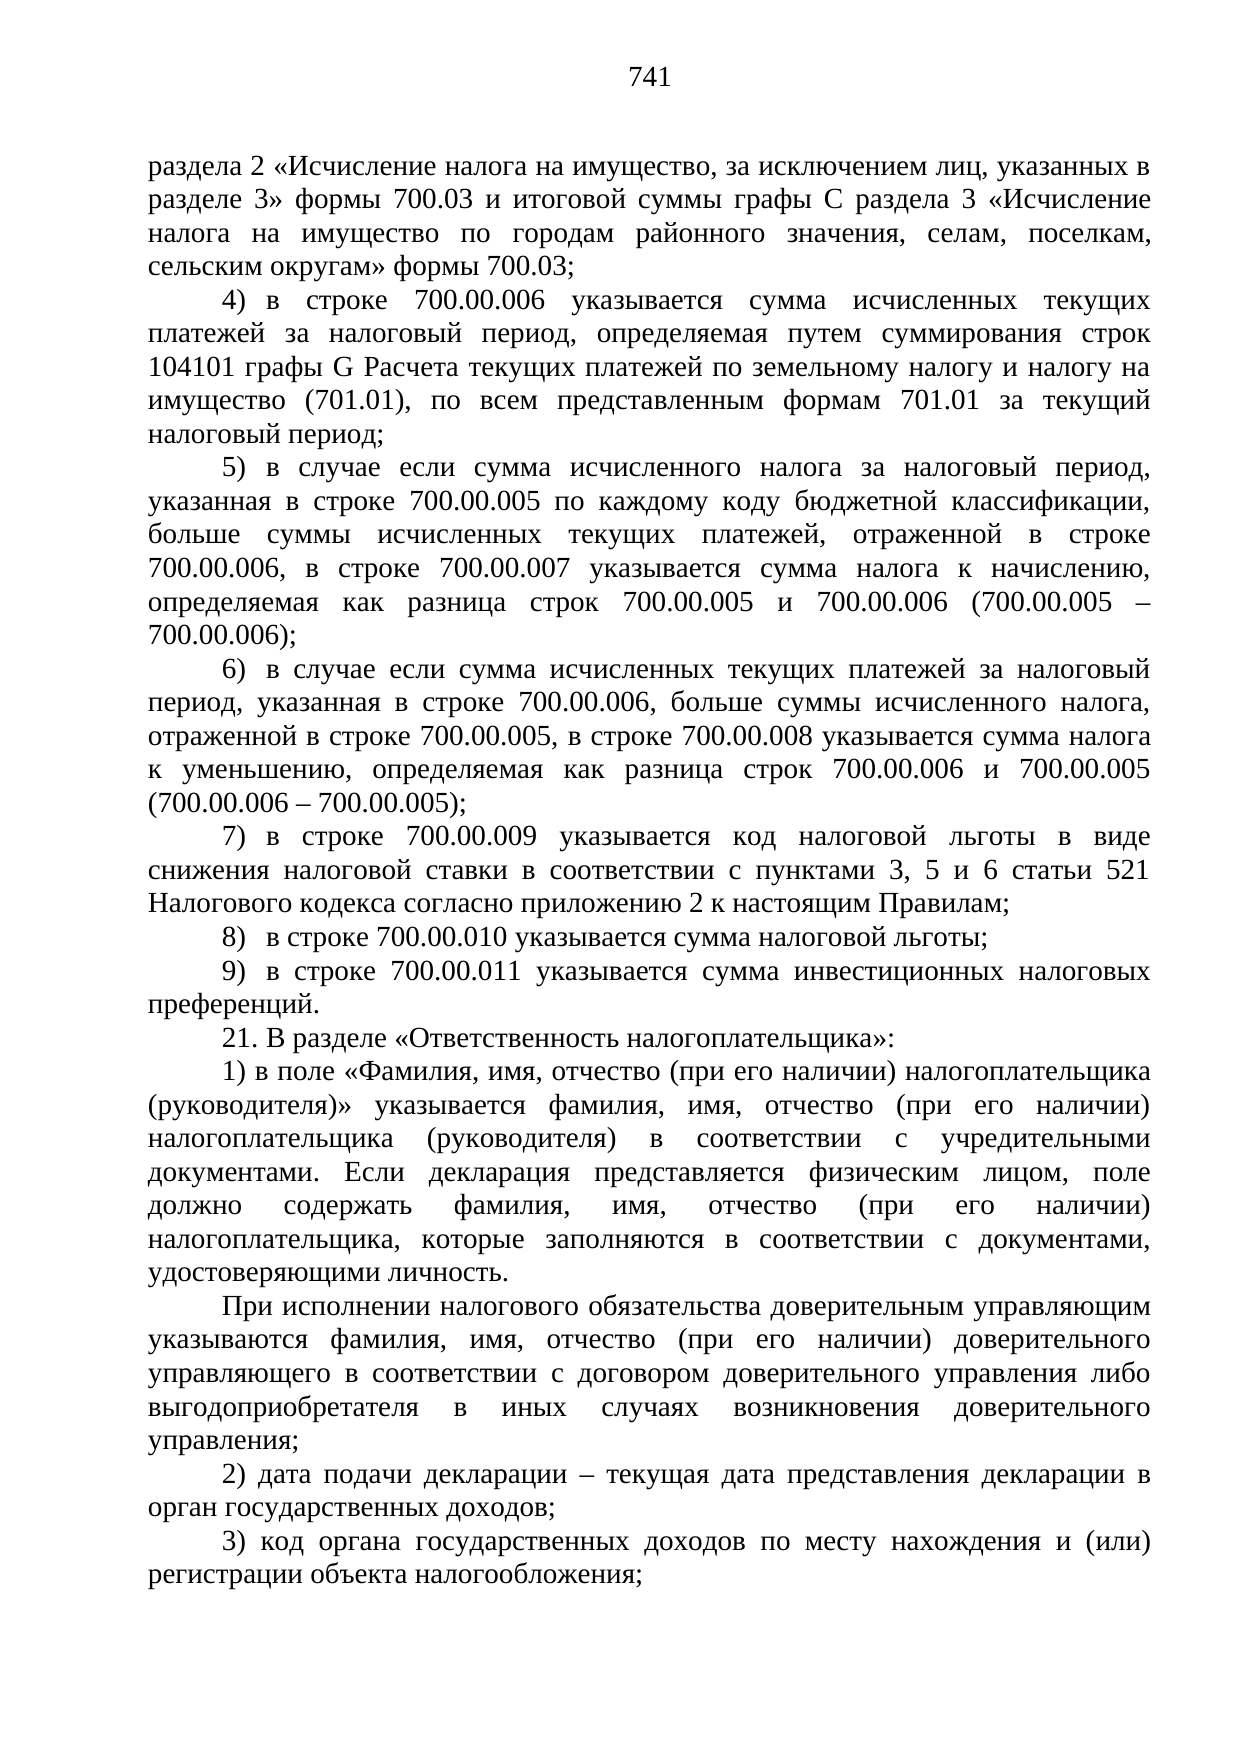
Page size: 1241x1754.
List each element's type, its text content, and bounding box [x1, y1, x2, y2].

text 3) код органа государственных доходов по месту нахождения и (или) регистрации объекта налогообложения; [148, 1523, 1152, 1590]
text 2) дата подачи декларации – текущая дата представления декларации в орган государственных доходов; [148, 1456, 1152, 1523]
list в строке 700.00.010 указывается сумма налоговой льготы; [148, 919, 1152, 953]
list в случае если сумма исчисленных текущих платежей за налоговый период, указанная в строке 700.00.006, больше суммы исчисленного налога, отраженной в строке 700.00.005, в строке 700.00.008 указывается сумма налога к уменьшению, определяемая как разница строк 700.00.006 и 700.00.005 (700.00.006 – 700.00.005); [148, 651, 1152, 818]
text 1) в поле «Фамилия, имя, отчество (при его наличии) налогоплательщика (руководителя)» указывается фамилия, имя, отчество (при его наличии) налогоплательщика (руководителя) в соответствии с учредительными документами. Если декларация представляется физическим лицом, поле должно содержать фамилия, имя, отчество (при его наличии) налогоплательщика, которые заполняются в соответствии с документами, удостоверяющими личность. [148, 1053, 1152, 1288]
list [148, 148, 1152, 282]
list в строке 700.00.006 указывается сумма исчисленных текущих платежей за налоговый период, определяемая путем суммирования строк 104101 графы G Расчета текущих платежей по земельному налогу и налогу на имущество (701.01), по всем представленным формам 701.01 за текущий налоговый период; [148, 282, 1152, 449]
list в строке 700.00.011 указывается сумма инвестиционных налоговых преференций. [148, 953, 1152, 1020]
text При исполнении налогового обязательства доверительным управляющим указываются фамилия, имя, отчество (при его наличии) доверительного управляющего в соответствии с договором доверительного управления либо выгодоприобретателя в иных случаях возникновения доверительного управления; [148, 1288, 1152, 1456]
list в строке 700.00.009 указывается код налоговой льготы в виде снижения налоговой ставки в соответствии с пунктами 3, 5 и 6 статьи 521 Налогового кодекса согласно приложению 2 к настоящим Правилам; [148, 818, 1152, 919]
list В разделе «Ответственность налогоплательщика»: [148, 1020, 1152, 1053]
list в случае если сумма исчисленного налога за налоговый период, указанная в строке 700.00.005 по каждому коду бюджетной классификации, больше суммы исчисленных текущих платежей, отраженной в строке 700.00.006, в строке 700.00.007 указывается сумма налога к начислению, определяемая как разница строк 700.00.005 и 700.00.006 (700.00.005 – 700.00.006); [148, 449, 1152, 651]
